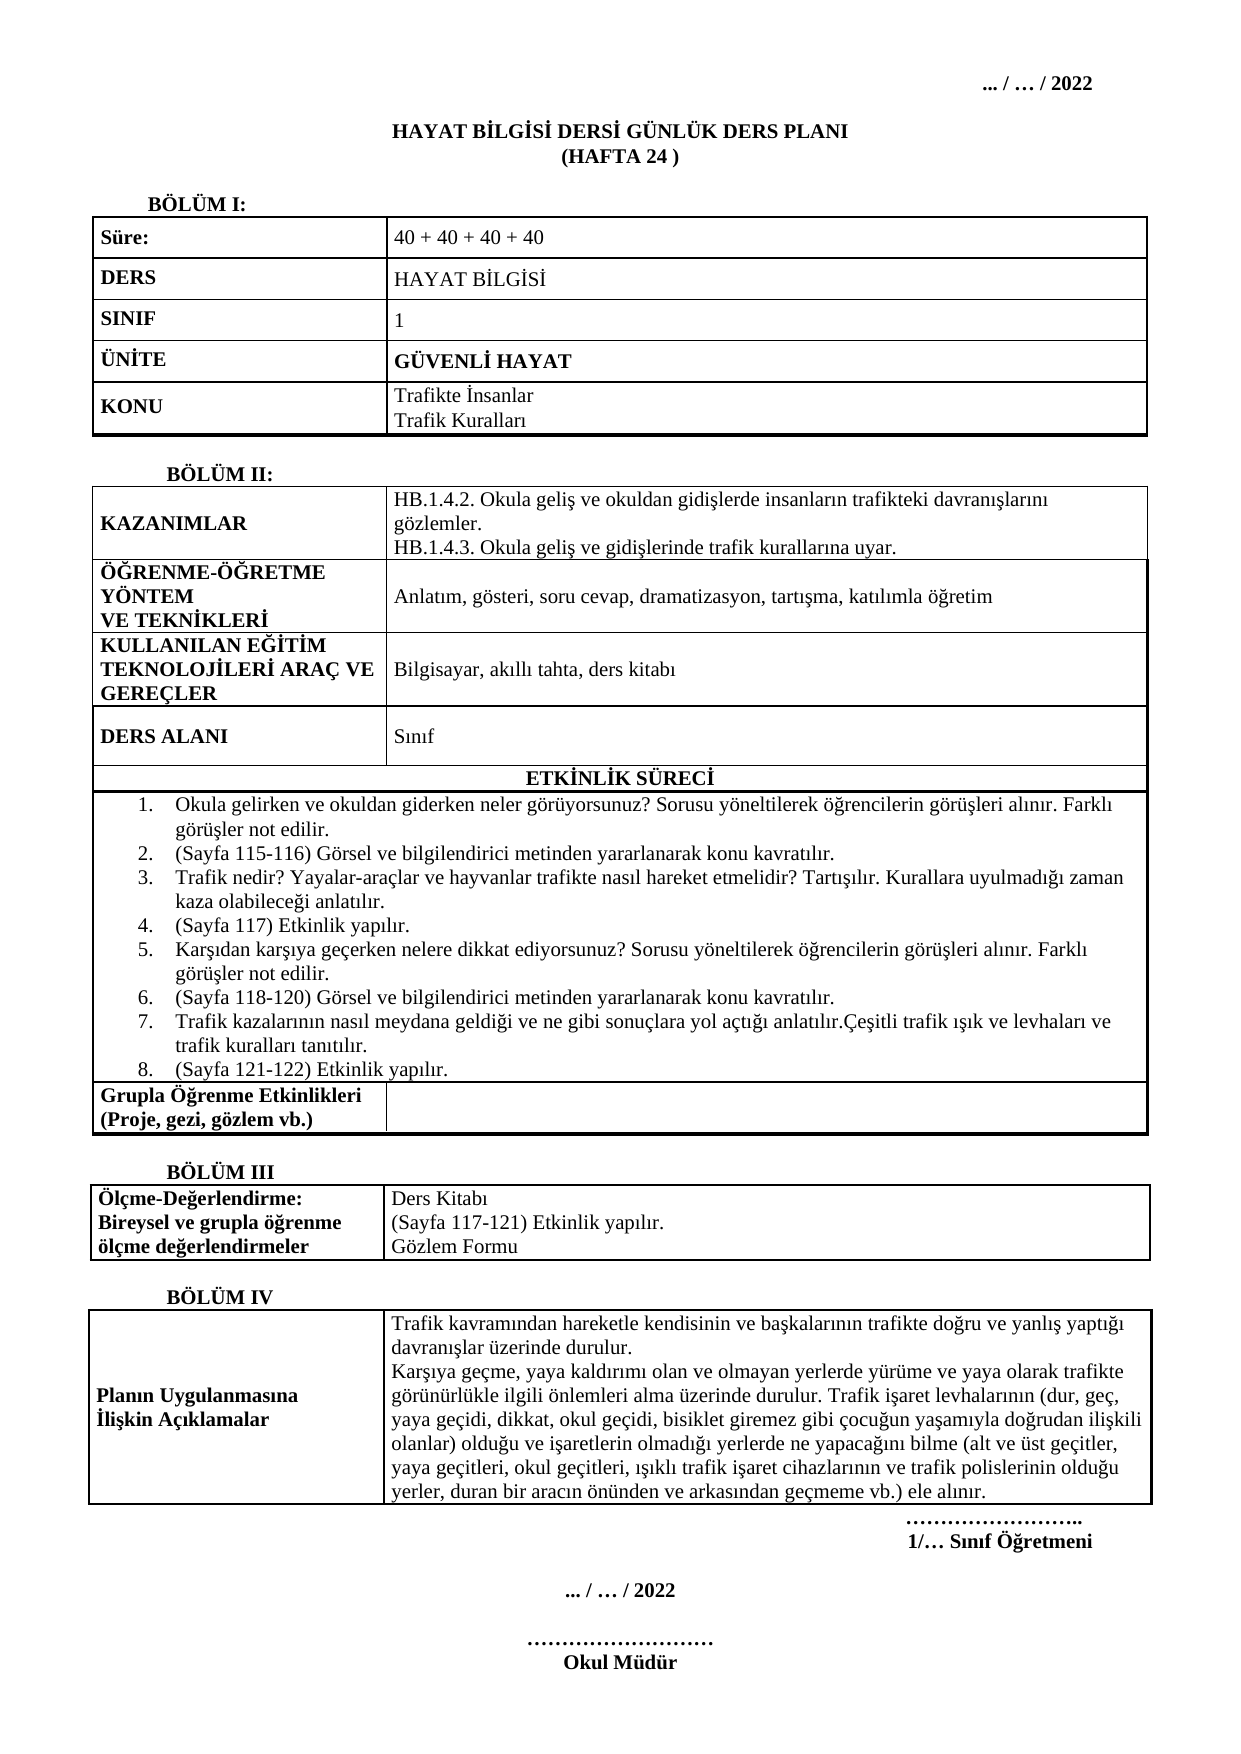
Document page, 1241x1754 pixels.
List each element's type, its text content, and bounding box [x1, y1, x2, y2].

table_cell DERS [94, 259, 386, 298]
text (HAFTA 24 ) [148, 143, 1092, 168]
table_cell DERS ALANI [94, 707, 386, 765]
text HAYAT BİLGİSİ DERSİ GÜNLÜK DERS PLANI [148, 119, 1092, 143]
table_header 40 + 40 + 40 + 40 [388, 218, 1146, 257]
table_header Ölçme-Değerlendirme: Bireysel ve grupla öğrenme ölçme değerlendirmeler [92, 1186, 383, 1258]
table_cell SINIF [94, 300, 386, 340]
text BÖLÜM I: [148, 192, 1092, 216]
text Okul Müdür [148, 1650, 1092, 1674]
text BÖLÜM II: [148, 461, 1092, 486]
table_header Trafik kavramından hareketle kendisinin ve başkalarının trafikte doğru ve yanlış yaptığı davranışlar üzerinde durulur. Karşıya geçme, yaya kaldırımı olan ve olmayan yerlerde yürüme ve yaya olarak trafikte görünürlükle ilgili önlemleri alma üzerinde durulur. Trafik işaret levhalarının (dur, geç, yaya geçidi, dikkat, okul geçidi, bisiklet giremez gibi çocuğun yaşamıyla doğrudan ilişkili olanlar) olduğu ve işaretlerin olmadığı yerlerde ne yapacağını bilme (alt ve üst geçitler, yaya geçitleri, okul geçitleri, ışıklı trafik işaret cihazlarının ve trafik polislerinin olduğu yerler, duran bir aracın önünden ve arkasından geçmeme vb.) ele alınır. [385, 1311, 1150, 1503]
table_cell Okula gelirken ve okuldan giderken neler görüyorsunuz? Sorusu yöneltilerek öğrencilerin görüşleri alınır. Farklı görüşler not edilir. (Sayfa 115-116) Görsel ve bilgilendirici metinden yararlanarak konu kavratılır. Trafik nedir? Yayalar-araçlar ve hayvanlar trafikte nasıl hareket etmelidir? Tartışılır. Kurallara uyulmadığı zaman kaza olabileceği anlatılır. (Sayfa 117) Etkinlik yapılır. Karşıdan karşıya geçerken nelere dikkat ediyorsunuz? Sorusu yöneltilerek öğrencilerin görüşleri alınır. Farklı görüşler not edilir. (Sayfa 118-120) Görsel ve bilgilendirici metinden yararlanarak konu kavratılır. Trafik kazalarının nasıl meydana geldiği ve ne gibi sonuçlara yol açtığı anlatılır.Çeşitli trafik ışık ve levhaları ve trafik kuralları tanıtılır. (Sayfa 121-122) Etkinlik yapılır. [94, 793, 1146, 1081]
table_header KAZANIMLAR [93, 487, 386, 559]
table_cell Anlatım, gösteri, soru cevap, dramatizasyon, tartışma, katılımla öğretim [387, 560, 1146, 632]
text ……………………… [148, 1626, 1092, 1650]
subtitle BÖLÜM IV [148, 1284, 1092, 1309]
table_header HB.1.4.2. Okula geliş ve okuldan gidişlerde insanların trafikteki davranışlarını gözlemler. HB.1.4.3. Okula geliş ve gidişlerinde trafik kurallarına uyar. [387, 487, 1147, 559]
text ... / … / 2022 [148, 1577, 1092, 1602]
table_cell 1 [388, 300, 1146, 340]
table_header Süre: [94, 218, 386, 257]
table_cell KONU [94, 383, 386, 433]
table_cell [387, 1083, 1146, 1131]
table_cell Trafikte İnsanlar Trafik Kuralları [388, 383, 1146, 433]
text …………………….. [148, 1505, 1092, 1529]
table_cell Grupla Öğrenme Etkinlikleri (Proje, gezi, gözlem vb.) [94, 1083, 386, 1131]
text ... / … / 2022 [148, 71, 1092, 95]
table_cell HAYAT BİLGİSİ [388, 259, 1146, 298]
table_header Planın Uygulanmasına İlişkin Açıklamalar [90, 1311, 383, 1503]
table_cell KULLANILAN EĞİTİM TEKNOLOJİLERİ ARAÇ VE GEREÇLER [93, 633, 386, 705]
table_cell ÜNİTE [94, 341, 386, 381]
table_cell GÜVENLİ HAYAT [388, 341, 1146, 381]
table_cell Bilgisayar, akıllı tahta, ders kitabı [387, 633, 1146, 705]
table_cell ETKİNLİK SÜRECİ [94, 766, 1146, 790]
table_header Ders Kitabı (Sayfa 117-121) Etkinlik yapılır. Gözlem Formu [385, 1186, 1149, 1258]
text 1/… Sınıf Öğretmeni [148, 1529, 1092, 1553]
table_cell Sınıf [387, 707, 1146, 765]
table_cell ÖĞRENME-ÖĞRETME YÖNTEM VE TEKNİKLERİ [93, 560, 386, 632]
subtitle BÖLÜM III [148, 1160, 1092, 1184]
